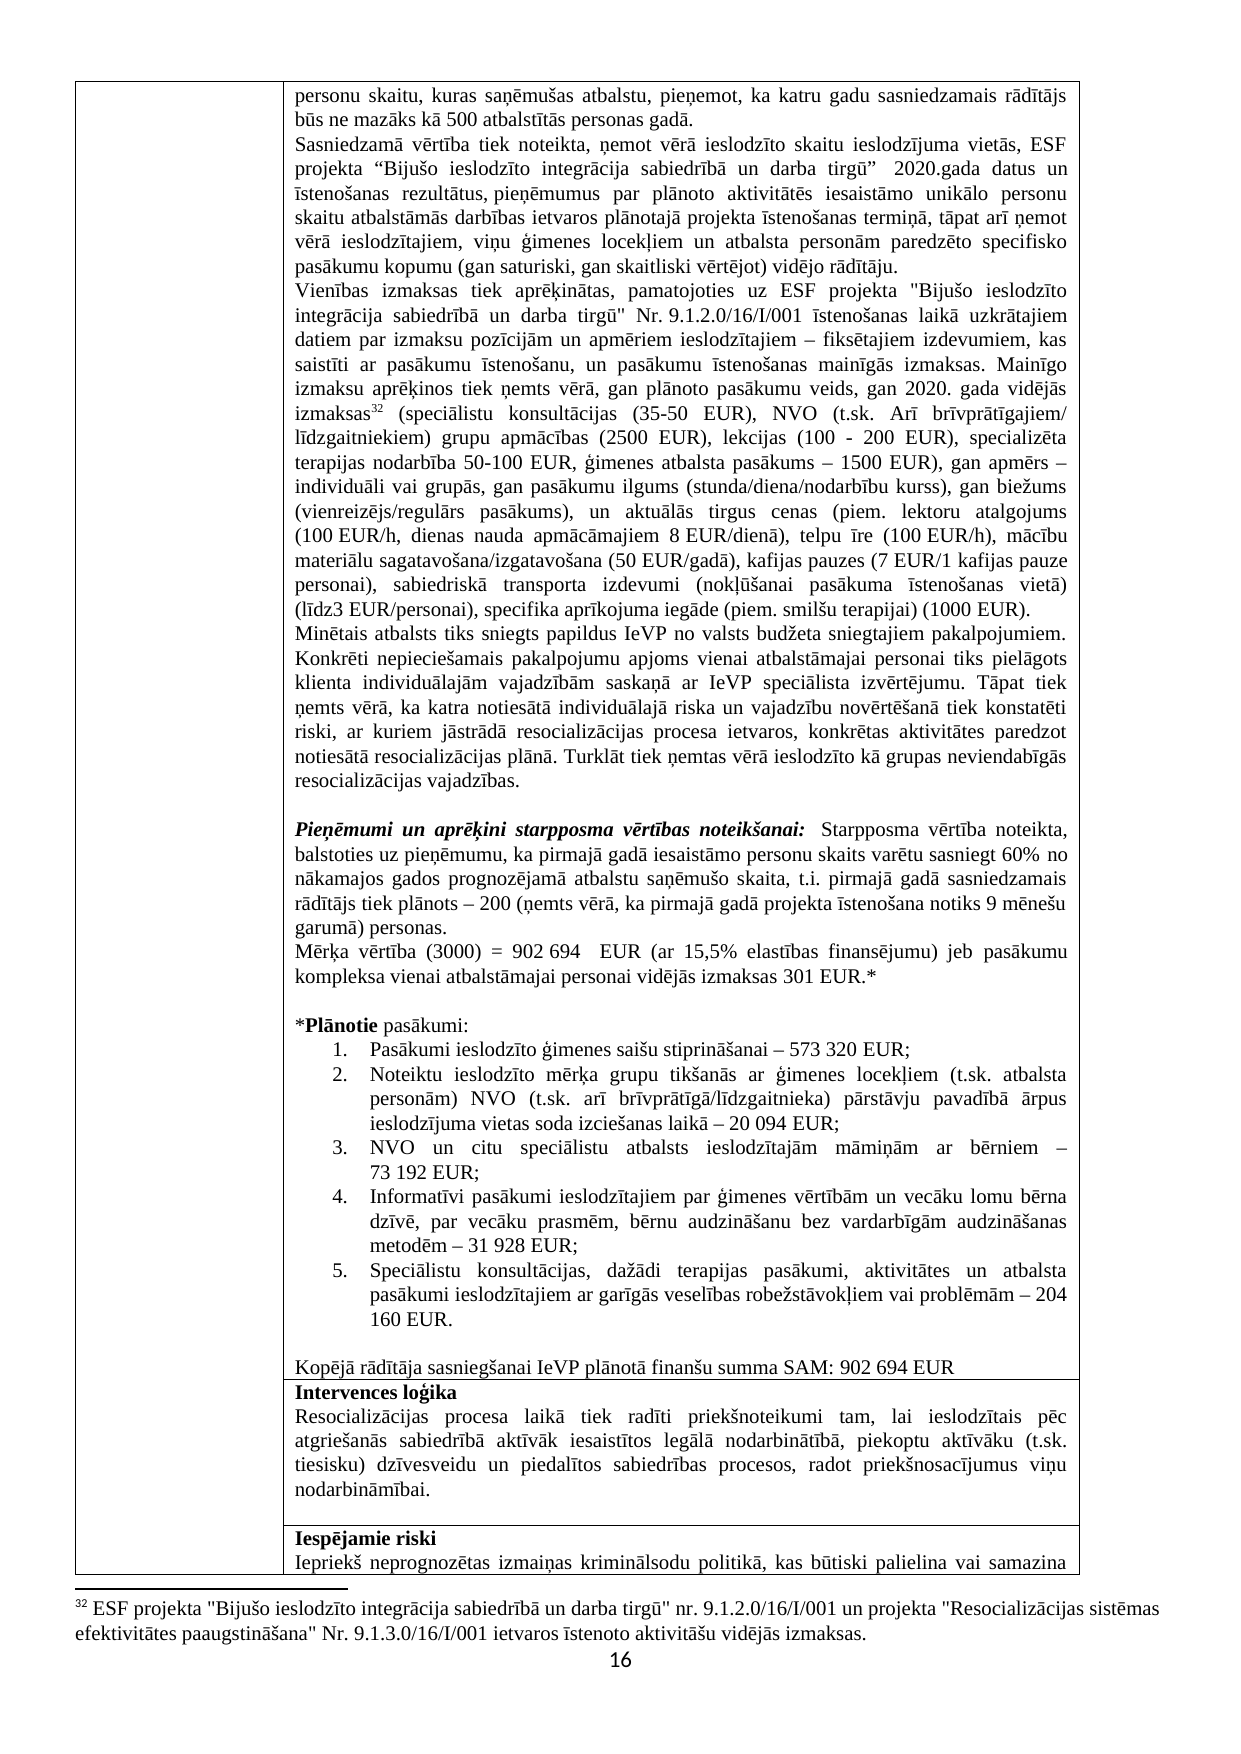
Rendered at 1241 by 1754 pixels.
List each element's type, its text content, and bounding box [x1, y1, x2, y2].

table_cell Intervences loģika Resocializācijas procesa laikā tiek radīti priekšnoteikumi tam, lai ieslodzītais pēc atgriešanās sabiedrībā aktīvāk iesaistītos legālā nodarbinātībā, piekoptu aktīvāku (t.sk. tiesisku) dzīvesveidu un piedalītos sabiedrības procesos, radot priekšnosacījumus viņu nodarbināmībai. [284, 1380, 1079, 1524]
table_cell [284, 1526, 1079, 1574]
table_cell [284, 82, 1079, 1379]
